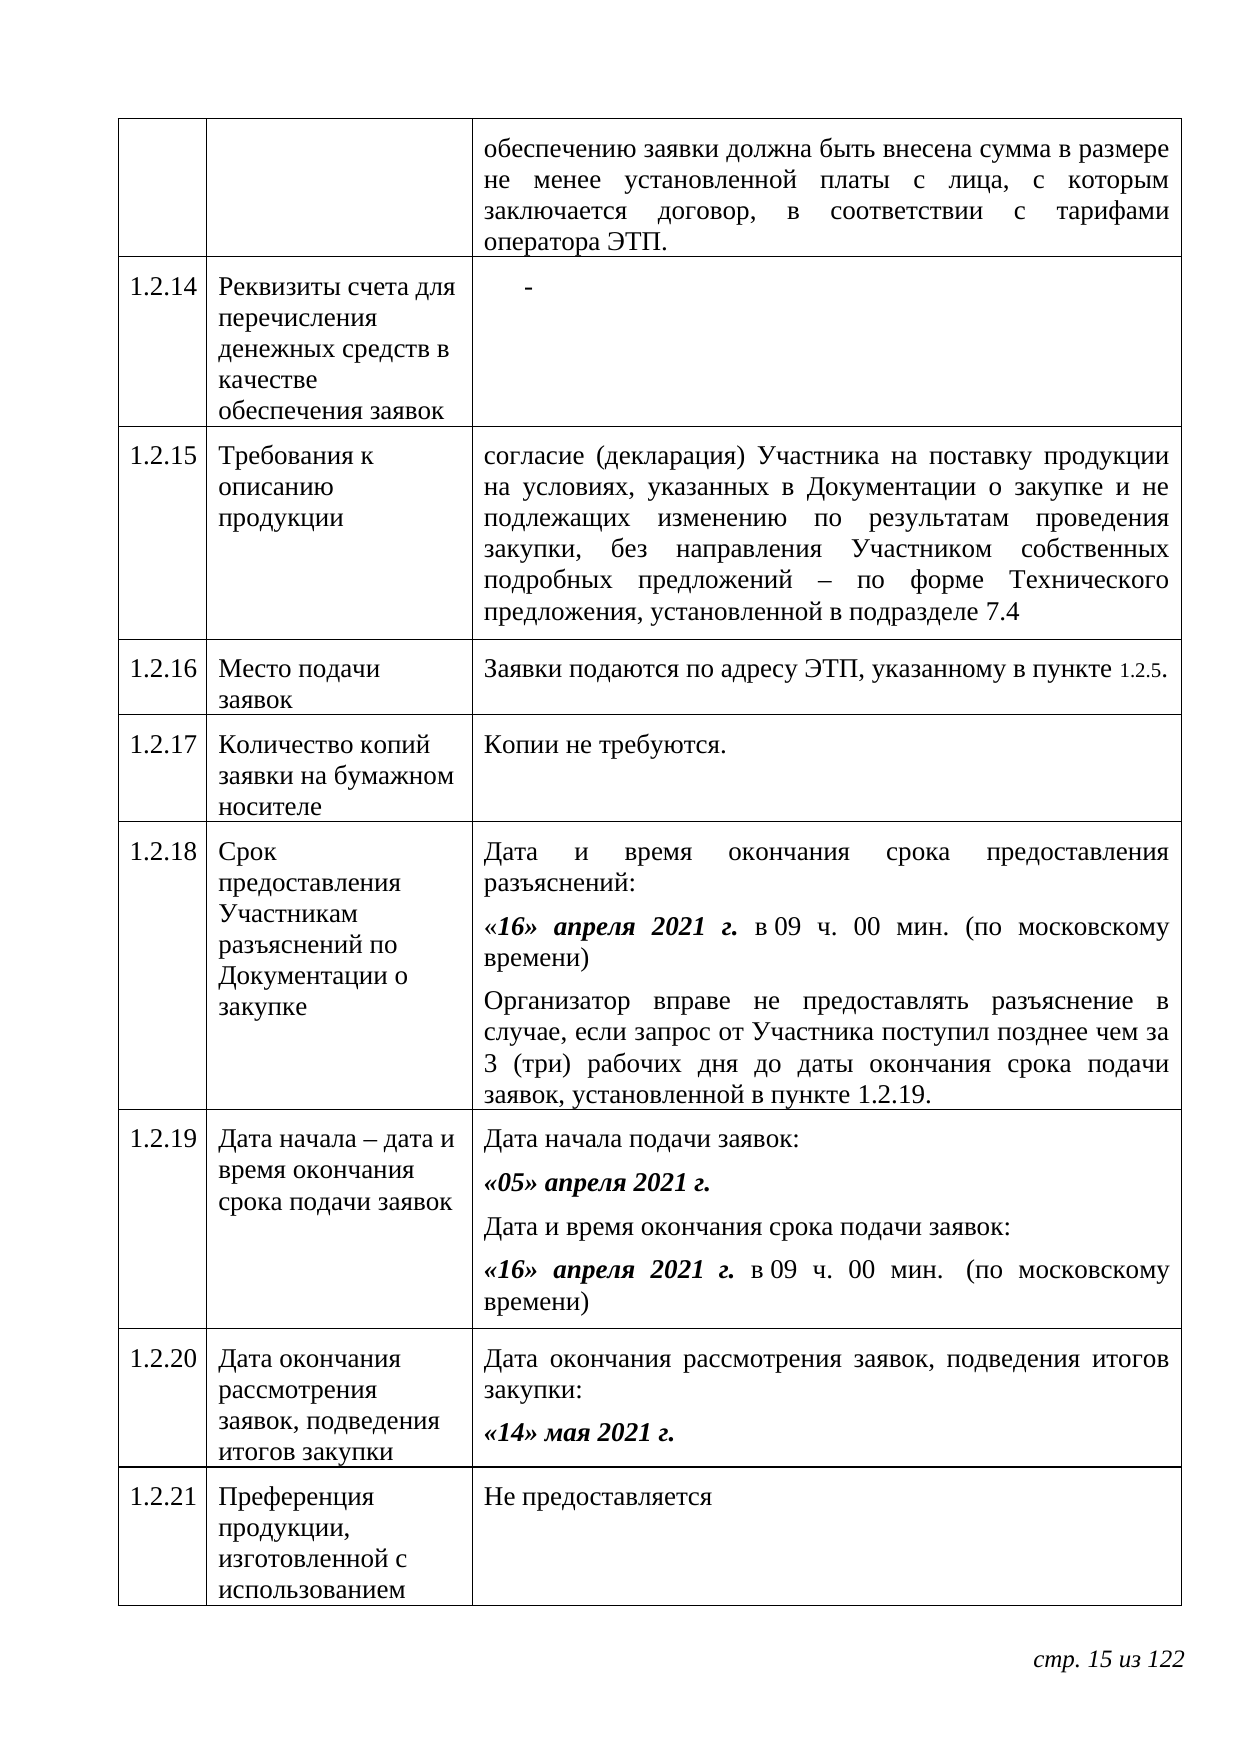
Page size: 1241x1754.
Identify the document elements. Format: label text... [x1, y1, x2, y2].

table_cell - [473, 257, 1181, 426]
table_cell Срок предоставления Участникам разъяснений по Документации о закупке [207, 822, 472, 1109]
table_cell Дата начала подачи заявок: «05» апреля 2021 г. Дата и время окончания срока подачи заявок: «16» апреля 2021 г. в 09 ч. 00 мин. (по московскому времени) [473, 1110, 1181, 1328]
table_cell Заявки подаются по адресу ЭТП, указанному в пункте 1.2.5. [473, 640, 1181, 714]
table_cell [119, 1329, 206, 1466]
table_cell Дата начала – дата и время окончания срока подачи заявок [207, 1110, 472, 1328]
table_cell Дата окончания рассмотрения заявок, подведения итогов закупки: «14» мая 2021 г. [473, 1329, 1181, 1466]
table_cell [473, 119, 1181, 256]
table_cell Дата и время окончания срока предоставления разъяснений: «16» апреля 2021 г. в 09 ч. 00 мин. (по московскому времени) Организатор вправе не предоставлять разъяснение в случае, если запрос от Участника поступил позднее чем за 3 (три) рабочих дня до даты окончания срока подачи заявок, установленной в пункте 1.2.19. [473, 822, 1181, 1109]
table_cell [119, 1110, 206, 1328]
table_cell Место подачи заявок [207, 640, 472, 714]
table_cell [119, 640, 206, 714]
table_cell Дата окончания рассмотрения заявок, подведения итогов закупки [207, 1329, 472, 1466]
table_cell [119, 427, 206, 638]
table_cell [119, 1468, 206, 1604]
table_cell Количество копий заявки на бумажном носителе [207, 715, 472, 821]
table_cell [119, 822, 206, 1109]
table_cell [119, 715, 206, 821]
table_cell согласие (декларация) Участника на поставку продукции на условиях, указанных в Документации о закупке и не подлежащих изменению по результатам проведения закупки, без направления Участником собственных подробных предложений – по форме Технического предложения, установленной в подразделе 7.4 [473, 427, 1181, 638]
table_cell [119, 119, 206, 256]
table_cell Не предоставляется [473, 1468, 1181, 1604]
table_cell Реквизиты счета для перечисления денежных средств в качестве обеспечения заявок [207, 257, 472, 426]
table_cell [207, 119, 472, 256]
table_cell Копии не требуются. [473, 715, 1181, 821]
table_cell Требования к описанию продукции [207, 427, 472, 638]
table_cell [207, 1468, 472, 1604]
table_cell [119, 257, 206, 426]
